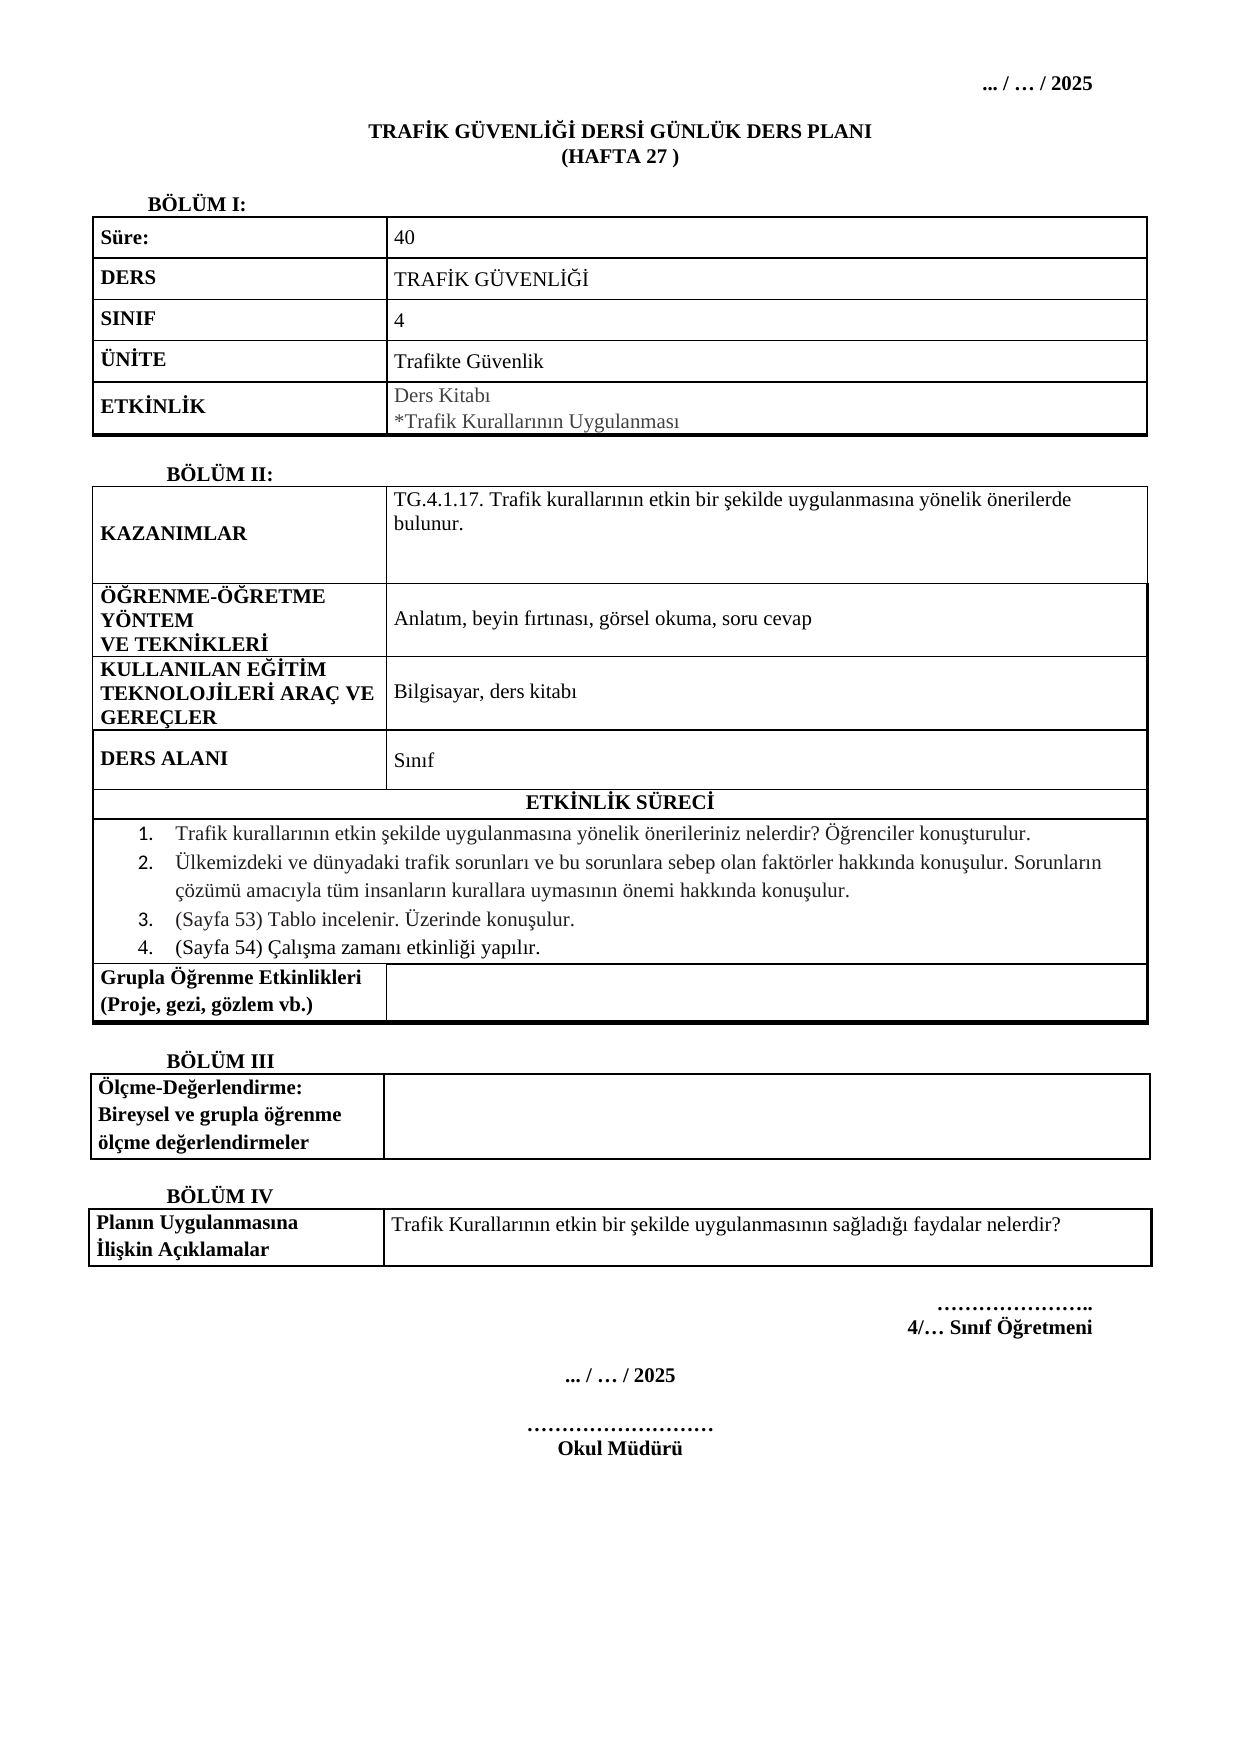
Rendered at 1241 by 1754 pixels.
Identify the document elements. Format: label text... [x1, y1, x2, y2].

text BÖLÜM II: [148, 461, 1092, 486]
text ... / … / 2025 [148, 71, 1092, 95]
text Okul Müdürü [148, 1436, 1092, 1459]
table_cell Trafikte Güvenlik [388, 341, 1146, 381]
text TRAFİK GÜVENLİĞİ DERSİ GÜNLÜK DERS PLANI [148, 119, 1092, 143]
text 4/… Sınıf Öğretmeni [148, 1315, 1092, 1339]
table_cell Bilgisayar, ders kitabı [387, 657, 1146, 729]
table_cell DERS ALANI [94, 731, 386, 789]
table_cell SINIF [94, 300, 386, 340]
table_cell ETKİNLİK SÜRECİ [94, 790, 1146, 818]
text ………………….. [148, 1291, 1092, 1315]
table_header 40 [388, 218, 1146, 257]
table_cell TRAFİK GÜVENLİĞİ [388, 259, 1146, 298]
table_header Ölçme-Değerlendirme: Bireysel ve grupla öğrenme ölçme değerlendirmeler [92, 1075, 383, 1157]
text BÖLÜM I: [148, 192, 1092, 216]
text ……………………… [148, 1411, 1092, 1436]
table_cell Trafik kurallarının etkin şekilde uygulanmasına yönelik önerileriniz nelerdir? Öğrenciler konuşturulur. Ülkemizdeki ve dünyadaki trafik sorunları ve bu sorunlara sebep olan faktörler hakkında konuşulur. Sorunların çözümü amacıyla tüm insanların kurallara uymasının önemi hakkında konuşulur. (Sayfa 53) Tablo incelenir. Üzerinde konuşulur. (Sayfa 54) Çalışma zamanı etkinliği yapılır. [94, 820, 1146, 962]
subtitle BÖLÜM III [148, 1048, 1092, 1073]
table_cell Sınıf [387, 731, 1146, 789]
subtitle BÖLÜM IV [148, 1184, 1092, 1208]
table_cell DERS [94, 259, 386, 298]
table_cell ÜNİTE [94, 341, 386, 381]
text ... / … / 2025 [148, 1363, 1092, 1387]
table_cell KULLANILAN EĞİTİM TEKNOLOJİLERİ ARAÇ VE GEREÇLER [93, 657, 386, 729]
table_cell Anlatım, beyin fırtınası, görsel okuma, soru cevap [387, 584, 1146, 656]
table_header Trafik Kurallarının etkin bir şekilde uygulanmasının sağladığı faydalar nelerdir? [385, 1210, 1150, 1265]
text (HAFTA 27 ) [148, 143, 1092, 168]
table_cell [387, 965, 1146, 1020]
table_header TG.4.1.17. Trafik kurallarının etkin bir şekilde uygulanmasına yönelik önerilerde bulunur. [387, 487, 1147, 583]
table_cell Ders Kitabı *Trafik Kurallarının Uygulanması [388, 383, 1146, 433]
table_header [385, 1075, 1149, 1157]
table_header Süre: [94, 218, 386, 257]
table_cell ETKİNLİK [94, 383, 386, 433]
table_header Planın Uygulanmasına İlişkin Açıklamalar [90, 1210, 383, 1265]
table_header KAZANIMLAR [93, 487, 386, 583]
table_cell 4 [388, 300, 1146, 340]
table_cell ÖĞRENME-ÖĞRETME YÖNTEM VE TEKNİKLERİ [93, 584, 386, 656]
table_cell Grupla Öğrenme Etkinlikleri (Proje, gezi, gözlem vb.) [94, 964, 386, 1020]
